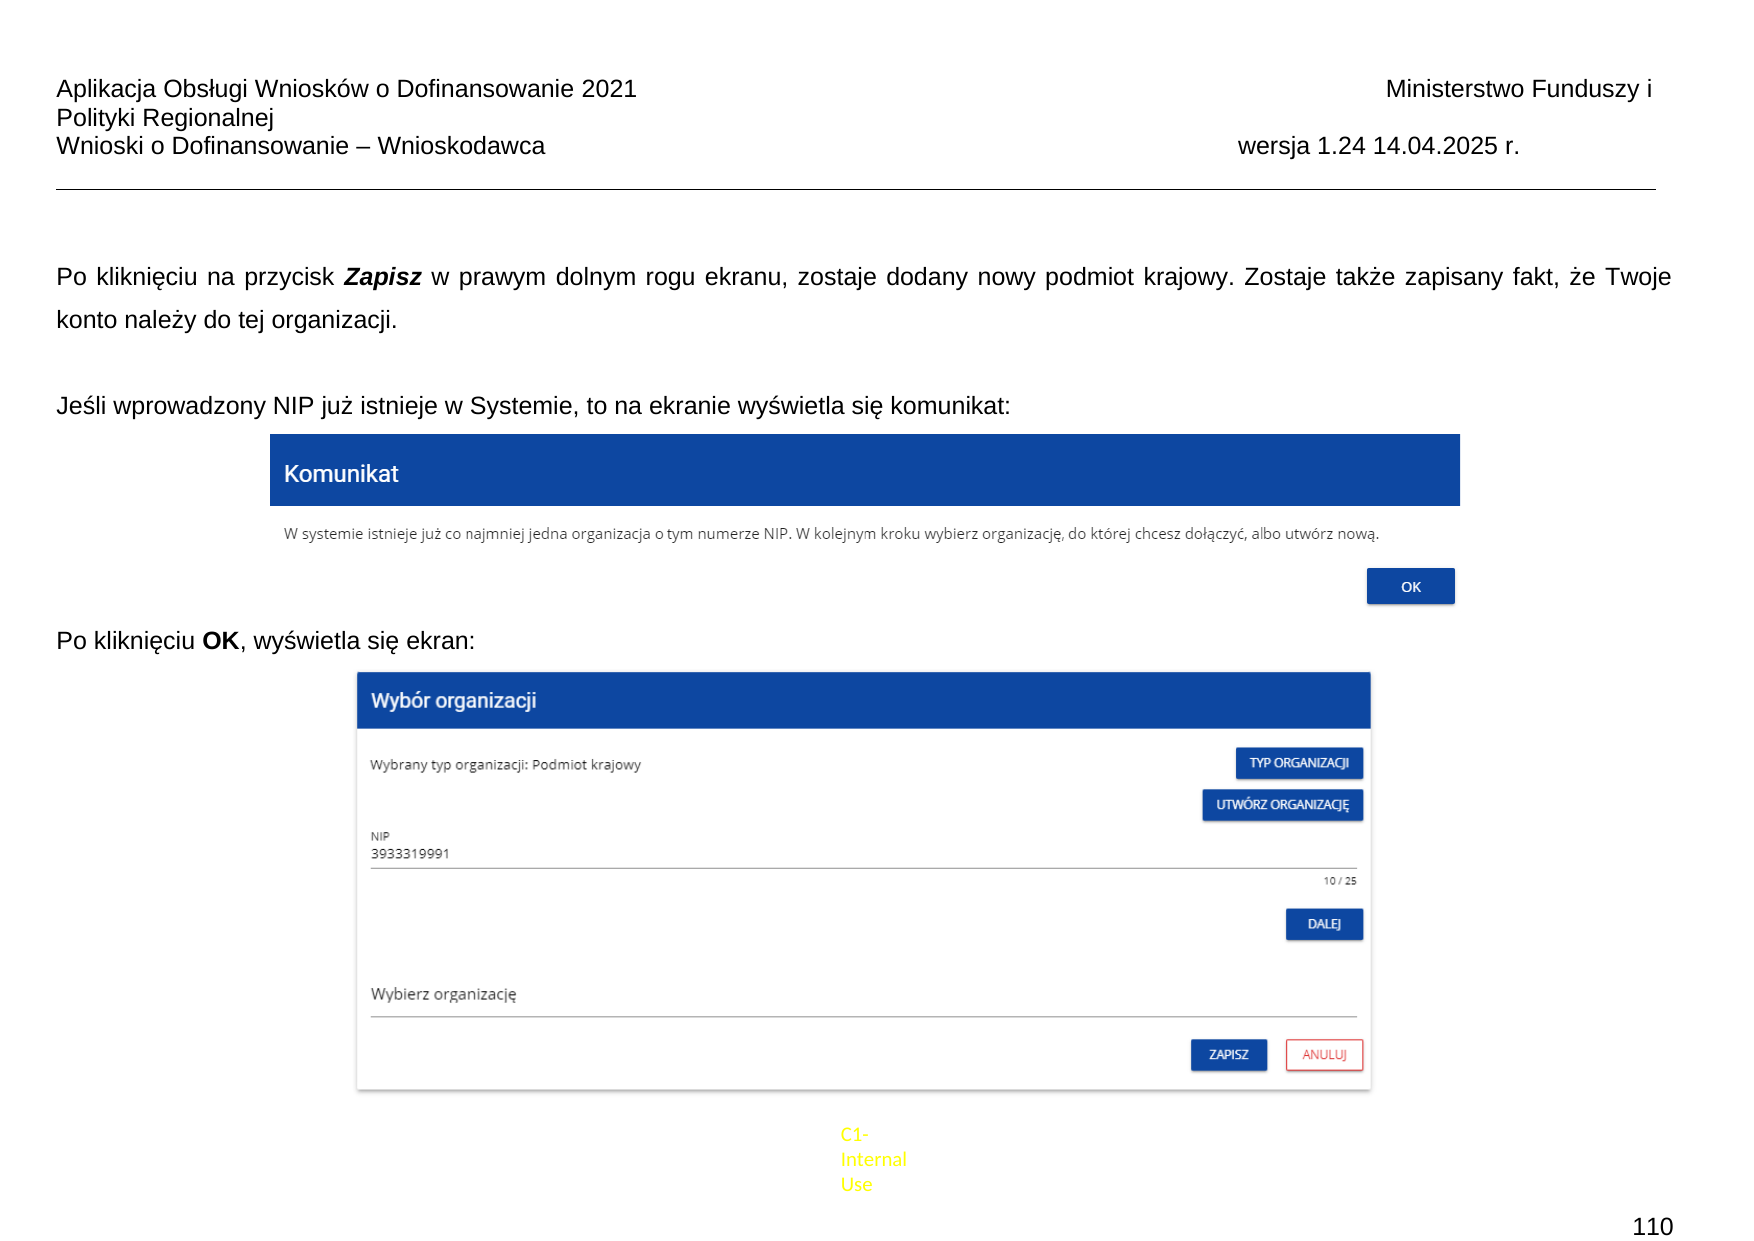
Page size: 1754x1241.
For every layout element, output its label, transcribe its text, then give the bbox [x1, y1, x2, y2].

picture [352, 669, 1378, 1100]
text Po kliknięciu na przycisk Zapisz w prawym dolnym rogu ekranu, zostaje dodany nowy podmiot krajowy. Zostaje także zapisany fakt, że Twoje konto należy do tej organizacji. [56, 262, 1674, 334]
picture [270, 434, 1461, 612]
text Jeśli wprowadzony NIP już istnieje w Systemie, to na ekranie wyświetla się komunikat: [56, 391, 1674, 420]
text Po kliknięciu OK, wyświetla się ekran: [56, 626, 1674, 655]
